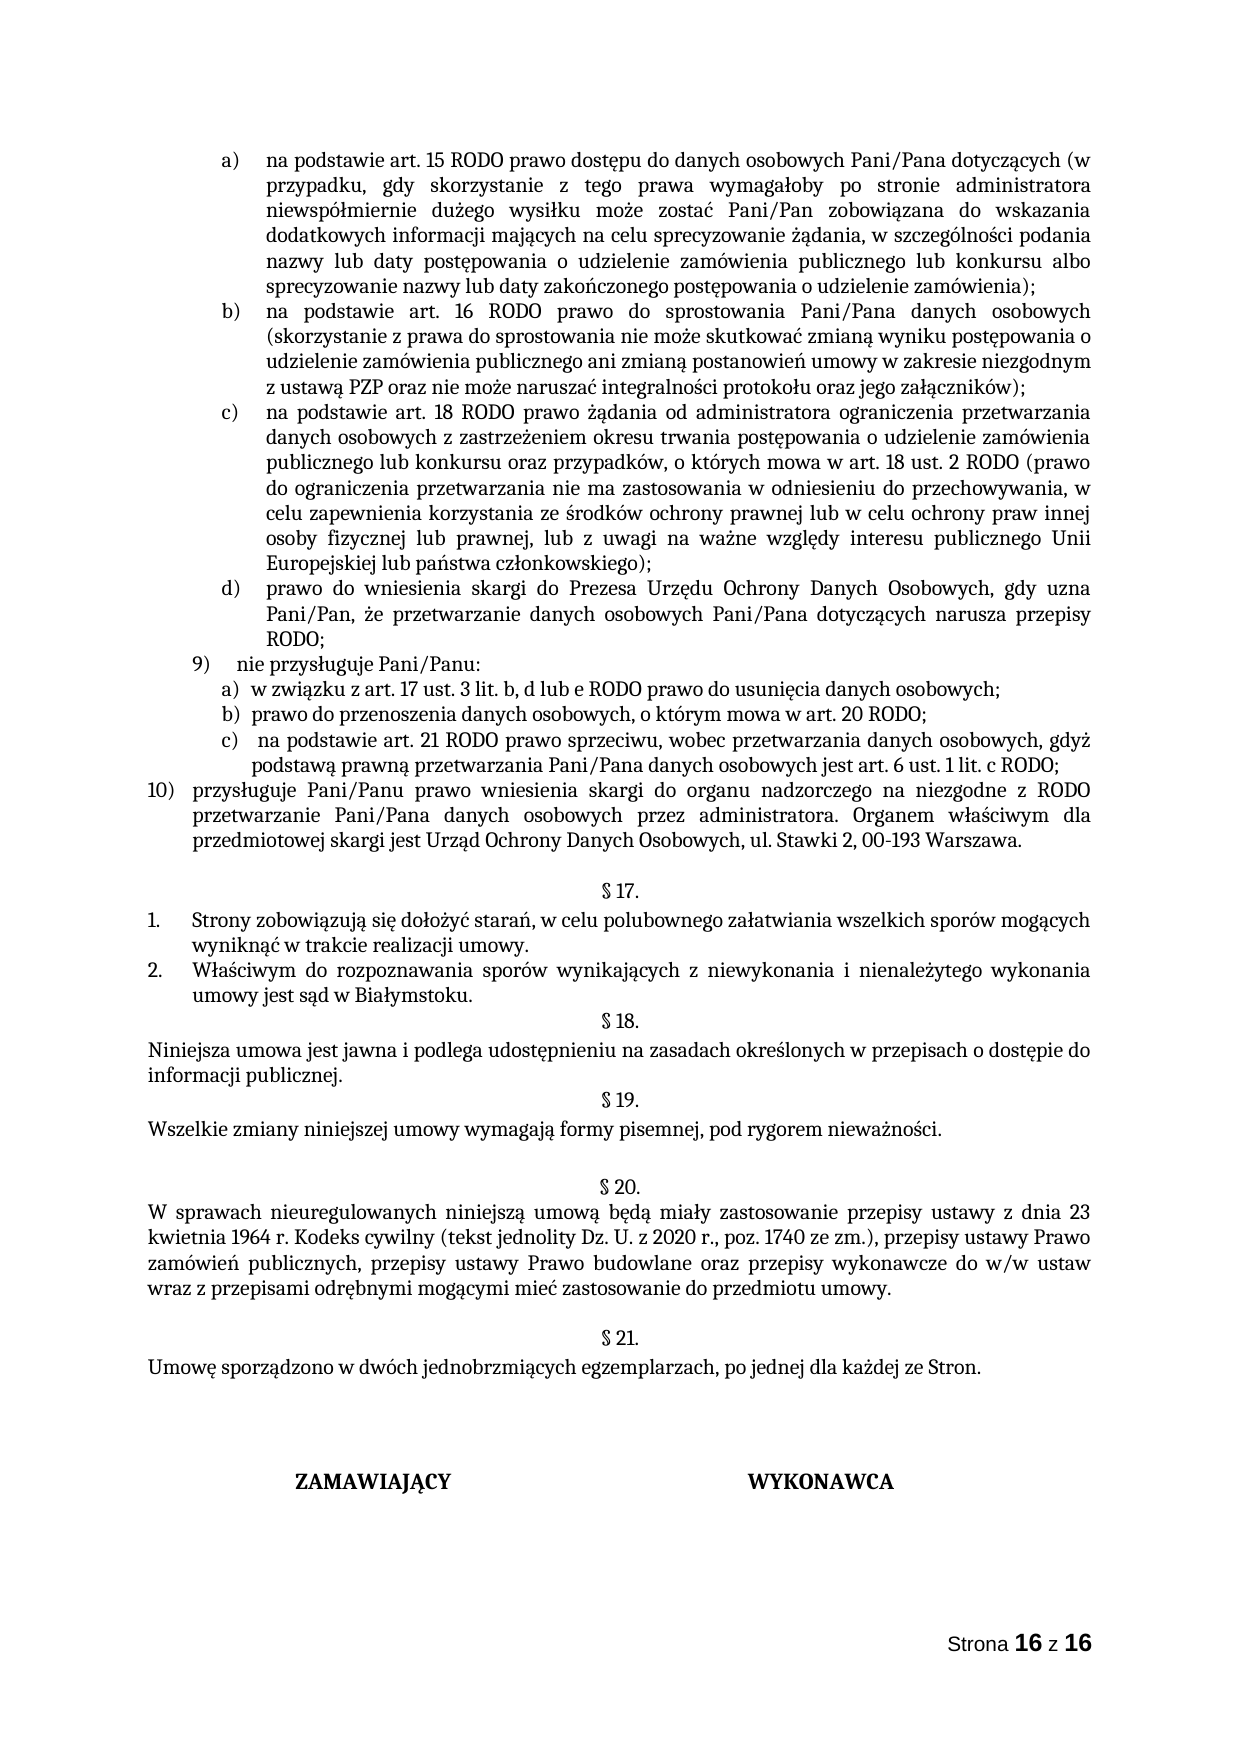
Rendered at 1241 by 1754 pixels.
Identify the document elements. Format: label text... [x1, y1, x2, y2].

list § 18. [148, 1008, 1092, 1034]
list 1. Strony zobowiązują się dołożyć starań, w celu polubownego załatwiania wszelkich sporów mogących wyniknąć w trakcie realizacji umowy. [148, 908, 1092, 958]
list c) na podstawie art. 21 RODO prawo sprzeciwu, wobec przetwarzania danych osobowych, gdyż podstawą prawną przetwarzania Pani/Pana danych osobowych jest art. 6 ust. 1 lit. c RODO; [221, 727, 1092, 778]
list a) w związku z art. 17 ust. 3 lit. b, d lub e RODO prawo do usunięcia danych osobowych; [221, 677, 1092, 702]
list 9) nie przysługuje Pani/Panu: [192, 652, 1092, 677]
list W sprawach nieuregulowanych niniejszą umową będą miały zastosowanie przepisy ustawy z dnia 23 kwietnia 1964 r. Kodeks cywilny (tekst jednolity Dz. U. z 2020 r., poz. 1740 ze zm.), przepisy ustawy Prawo zamówień publicznych, przepisy ustawy Prawo budowlane oraz przepisy wykonawcze do w/w ustaw wraz z przepisami odrębnymi mogącymi mieć zastosowanie do przedmiotu umowy. [148, 1200, 1092, 1301]
list § 17. [148, 879, 1092, 904]
list b) prawo do przenoszenia danych osobowych, o którym mowa w art. 20 RODO; [221, 702, 1092, 727]
list Wszelkie zmiany niniejszej umowy wymagają formy pisemnej, pod rygorem nieważności. [148, 1117, 1092, 1142]
list Umowę sporządzono w dwóch jednobrzmiących egzemplarzach, po jednej dla każdej ze Stron. [148, 1355, 1092, 1380]
list § 20. [148, 1175, 1092, 1200]
list 2. Właściwym do rozpoznawania sporów wynikających z niewykonania i nienależytego wykonania umowy jest sąd w Białymstoku. [148, 958, 1092, 1008]
list ZAMAWIAJĄCY WYKONAWCA [148, 1469, 1092, 1495]
list 10) przysługuje Pani/Panu prawo wniesienia skargi do organu nadzorczego na niezgodne z RODO przetwarzanie Pani/Pana danych osobowych przez administratora. Organem właściwym dla przedmiotowej skargi jest Urząd Ochrony Danych Osobowych, ul. Stawki 2, 00-193 Warszawa. [148, 778, 1092, 853]
list Niniejsza umowa jest jawna i podlega udostępnieniu na zasadach określonych w przepisach o dostępie do informacji publicznej. [148, 1037, 1092, 1088]
list c) na podstawie art. 18 RODO prawo żądania od administratora ograniczenia przetwarzania danych osobowych z zastrzeżeniem okresu trwania postępowania o udzielenie zamówienia publicznego lub konkursu oraz przypadków, o których mowa w art. 18 ust. 2 RODO (prawo do ograniczenia przetwarzania nie ma zastosowania w odniesieniu do przechowywania, w celu zapewnienia korzystania ze środków ochrony prawnej lub w celu ochrony praw innej osoby fizycznej lub prawnej, lub z uwagi na ważne względy interesu publicznego Unii Europejskiej lub państwa członkowskiego); [221, 400, 1092, 576]
list b) na podstawie art. 16 RODO prawo do sprostowania Pani/Pana danych osobowych (skorzystanie z prawa do sprostowania nie może skutkować zmianą wyniku postępowania o udzielenie zamówienia publicznego ani zmianą postanowień umowy w zakresie niezgodnym z ustawą PZP oraz nie może naruszać integralności protokołu oraz jego załączników); [221, 299, 1092, 400]
list § 21. [148, 1326, 1092, 1351]
list d) prawo do wniesienia skargi do Prezesa Urzędu Ochrony Danych Osobowych, gdy uzna Pani/Pan, że przetwarzanie danych osobowych Pani/Pana dotyczących narusza przepisy RODO; [221, 576, 1092, 652]
list a) na podstawie art. 15 RODO prawo dostępu do danych osobowych Pani/Pana dotyczących (w przypadku, gdy skorzystanie z tego prawa wymagałoby po stronie administratora niewspółmiernie dużego wysiłku może zostać Pani/Pan zobowiązana do wskazania dodatkowych informacji mających na celu sprecyzowanie żądania, w szczególności podania nazwy lub daty postępowania o udzielenie zamówienia publicznego lub konkursu albo sprecyzowanie nazwy lub daty zakończonego postępowania o udzielenie zamówienia); [221, 148, 1092, 299]
list § 19. [148, 1088, 1092, 1113]
